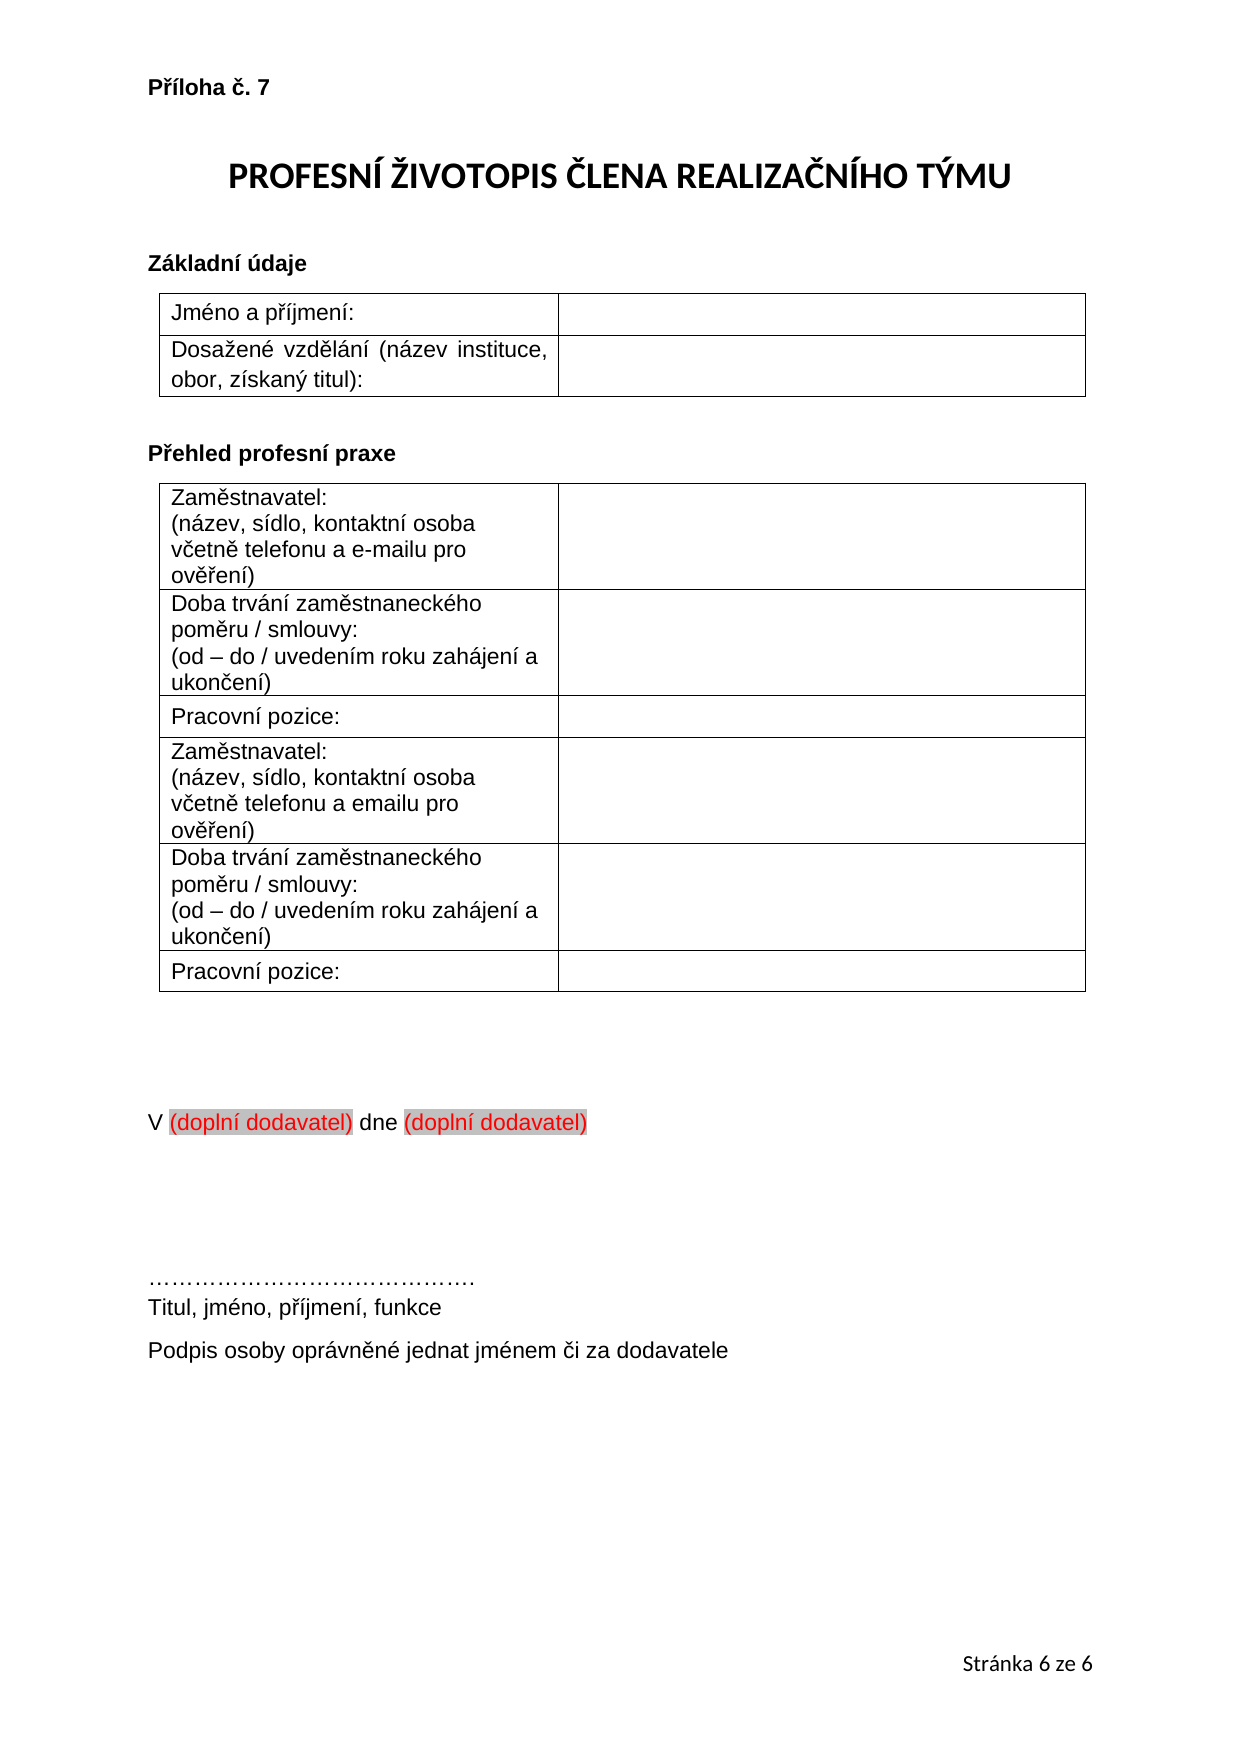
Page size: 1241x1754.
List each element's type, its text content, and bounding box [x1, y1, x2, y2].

table_header [559, 294, 1085, 334]
table_cell [559, 336, 1085, 396]
table_cell Zaměstnavatel: (název, sídlo, kontaktní osoba včetně telefonu a emailu pro ověření) [160, 738, 558, 843]
text Podpis osoby oprávněné jednat jménem či za dodavatele [148, 1337, 1092, 1363]
table_cell [559, 738, 1085, 843]
text PROFESNÍ ŽIVOTOPIS ČLENA REALIZAČNÍHO TÝMU [148, 152, 1092, 197]
table_cell Doba trvání zaměstnaneckého poměru / smlouvy: (od – do / uvedením roku zahájení a ukončení) [160, 844, 558, 949]
table_header Jméno a příjmení: [160, 294, 558, 334]
table_cell [559, 590, 1085, 695]
table_header [559, 484, 1085, 589]
text V (doplní dodavatel) dne (doplní dodavatel) [148, 1108, 1092, 1135]
table_cell Doba trvání zaměstnaneckého poměru / smlouvy: (od – do / uvedením roku zahájení a ukončení) [160, 590, 558, 695]
table_cell [559, 951, 1085, 991]
table_cell Pracovní pozice: [160, 696, 558, 737]
table_cell [559, 696, 1085, 737]
text Základní údaje [148, 250, 1092, 277]
table_header Zaměstnavatel: (název, sídlo, kontaktní osoba včetně telefonu a e-mailu pro ověření) [160, 484, 558, 589]
table_cell Dosažené vzdělání (název instituce, obor, získaný titul): [160, 336, 558, 396]
table_cell [559, 844, 1085, 949]
table_cell Pracovní pozice: [160, 951, 558, 991]
text ……………………………………. Titul, jméno, příjmení, funkce [148, 1264, 1092, 1321]
text Přehled profesní praxe [148, 440, 1092, 466]
